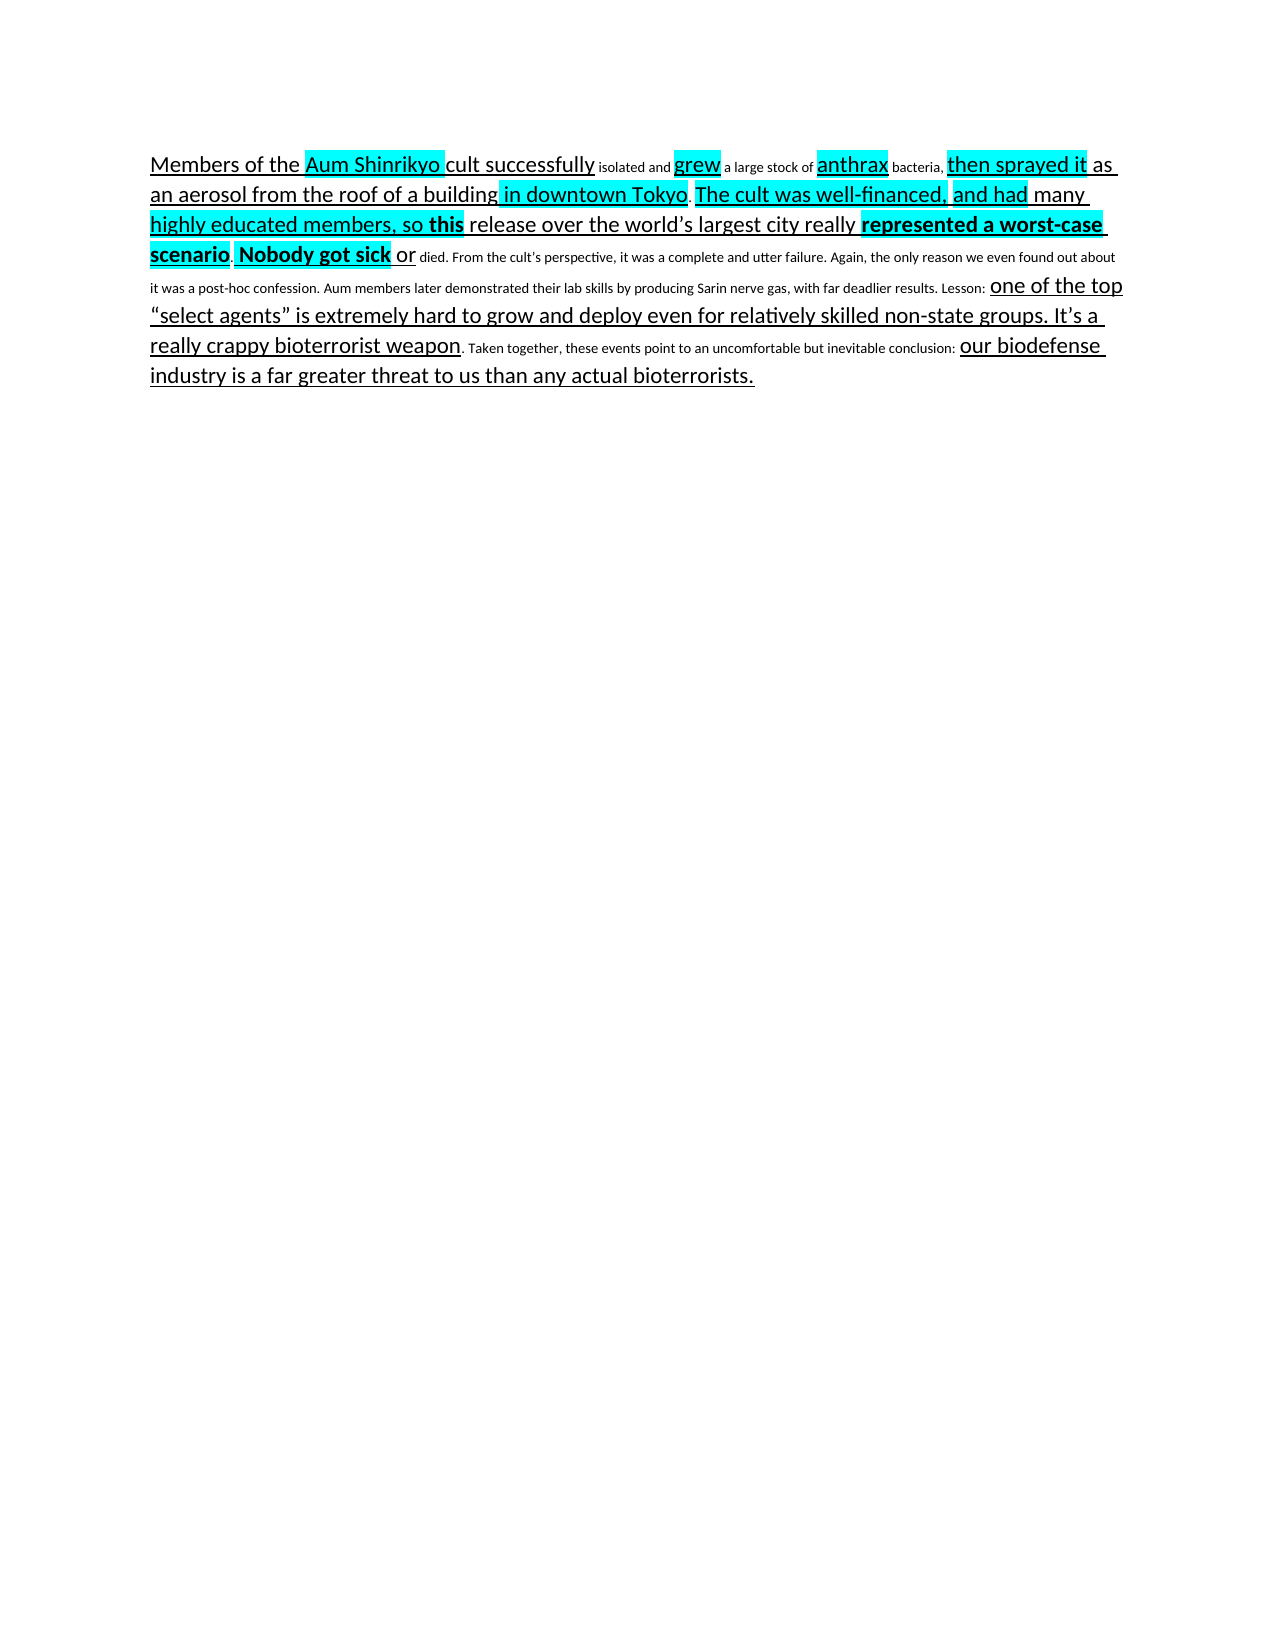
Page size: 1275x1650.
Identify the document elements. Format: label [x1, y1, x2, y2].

text [150, 150, 1125, 389]
